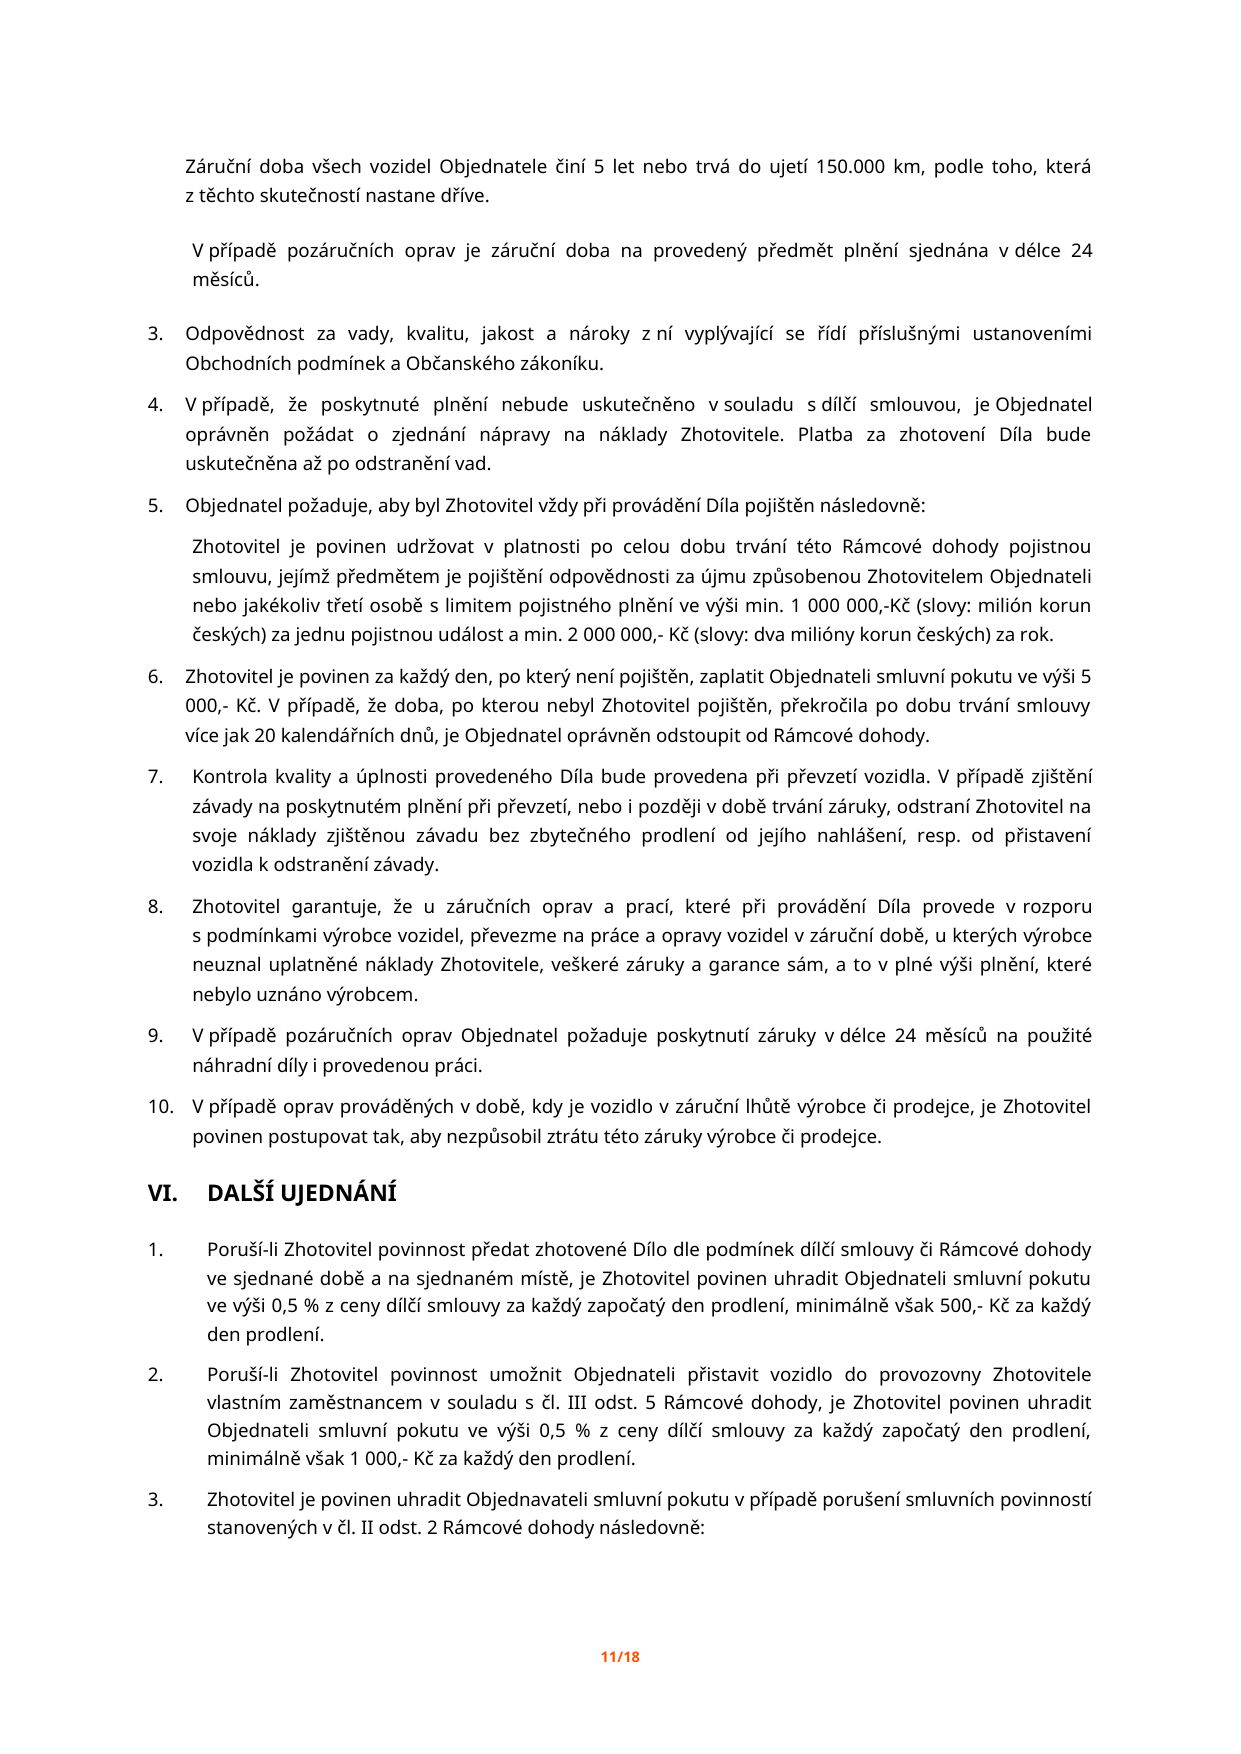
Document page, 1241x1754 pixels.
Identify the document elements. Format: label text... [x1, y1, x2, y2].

list Zhotovitel je povinen uhradit Objednavateli smluvní pokutu v případě porušení smluvních povinností stanovených v čl. II odst. 2 Rámcové dohody následovně: [148, 1486, 1092, 1539]
text V případě pozáručních oprav je záruční doba na provedený předmět plnění sjednána v délce 24 měsíců. [192, 237, 1092, 292]
list Objednatel požaduje, aby byl Zhotovitel vždy při provádění Díla pojištěn následovně: [148, 492, 1092, 517]
list Zhotovitel garantuje, že u záručních oprav a prací, které při provádění Díla provede v rozporu s podmínkami výrobce vozidel, převezme na práce a opravy vozidel v záruční době, u kterých výrobce neuznal uplatněné náklady Zhotovitele, veškeré záruky a garance sám, a to v plné výši plnění, které nebylo uznáno výrobcem. [148, 893, 1092, 1007]
list V případě oprav prováděných v době, kdy je vozidlo v záruční lhůtě výrobce či prodejce, je Zhotovitel povinen postupovat tak, aby nezpůsobil ztrátu této záruky výrobce či prodejce. [148, 1094, 1092, 1149]
text Zhotovitel je povinen udržovat v platnosti po celou dobu trvání této Rámcové dohody pojistnou smlouvu, jejímž předmětem je pojištění odpovědnosti za újmu způsobenou Zhotovitelem Objednateli nebo jakékoliv třetí osobě s limitem pojistného plnění ve výši min. 1 000 000,-Kč (slovy: milión korun českých) za jednu pojistnou událost a min. 2 000 000,- Kč (slovy: dva milióny korun českých) za rok. [192, 534, 1092, 647]
list Poruší-li Zhotovitel povinnost předat zhotovené Dílo dle podmínek dílčí smlouvy či Rámcové dohody ve sjednané době a na sjednaném místě, je Zhotovitel povinen uhradit Objednateli smluvní pokutu ve výši 0,5 % z ceny dílčí smlouvy za každý započatý den prodlení, minimálně však 500,- Kč za každý den prodlení. [148, 1237, 1092, 1346]
list Odpovědnost za vady, kvalitu, jakost a nároky z ní vyplývající se řídí příslušnými ustanoveními Obchodních podmínek a Občanského zákoníku. [148, 321, 1092, 375]
list Zhotovitel je povinen za každý den, po který není pojištěn, zaplatit Objednateli smluvní pokutu ve výši 5 000,- Kč. V případě, že doba, po kterou nebyl Zhotovitel pojištěn, překročila po dobu trvání smlouvy více jak 20 kalendářních dnů, je Objednatel oprávněn odstoupit od Rámcové dohody. [148, 663, 1092, 747]
text DALŠÍ UJEDNÁNÍ [148, 1177, 1092, 1209]
list Poruší-li Zhotovitel povinnost umožnit Objednateli přistavit vozidlo do provozovny Zhotovitele vlastním zaměstnancem v souladu s čl. III odst. 5 Rámcové dohody, je Zhotovitel povinen uhradit Objednateli smluvní pokutu ve výši 0,5 % z ceny dílčí smlouvy za každý započatý den prodlení, minimálně však 1 000,- Kč za každý den prodlení. [148, 1361, 1092, 1471]
list V případě pozáručních oprav Objednatel požaduje poskytnutí záruky v délce 24 měsíců na použité náhradní díly i provedenou práci. [148, 1023, 1092, 1078]
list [148, 153, 1092, 208]
list V případě, že poskytnuté plnění nebude uskutečněno v souladu s dílčí smlouvou, je Objednatel oprávněn požádat o zjednání nápravy na náklady Zhotovitele. Platba za zhotovení Díla bude uskutečněna až po odstranění vad. [148, 392, 1092, 476]
list Kontrola kvality a úplnosti provedeného Díla bude provedena při převzetí vozidla. V případě zjištění závady na poskytnutém plnění při převzetí, nebo i později v době trvání záruky, odstraní Zhotovitel na svoje náklady zjištěnou závadu bez zbytečného prodlení od jejího nahlášení, resp. od přistavení vozidla k odstranění závady. [148, 764, 1092, 877]
